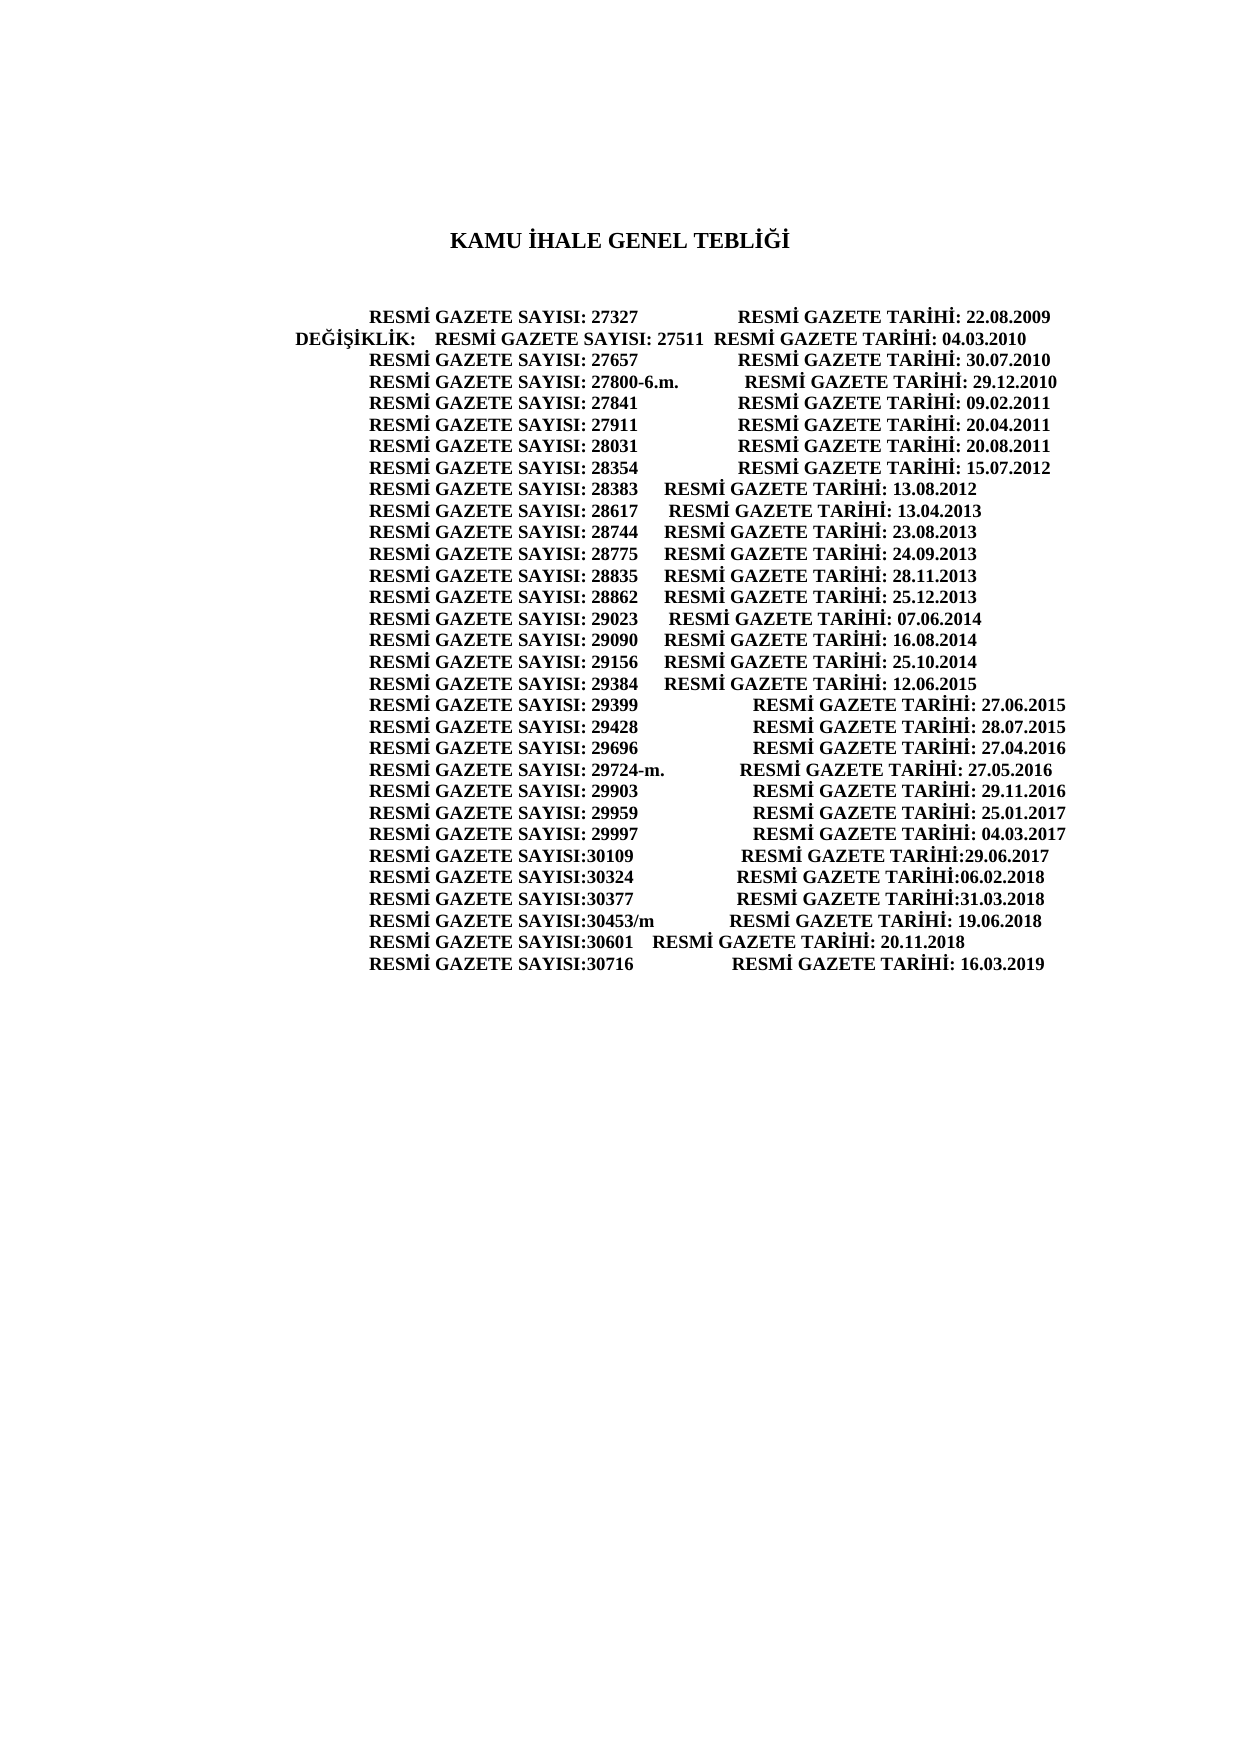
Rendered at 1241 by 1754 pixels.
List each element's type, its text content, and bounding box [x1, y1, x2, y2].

text RESMİ GAZETE SAYISI: 27841 RESMİ GAZETE TARİHİ: 09.02.2011 [369, 392, 1092, 414]
text RESMİ GAZETE SAYISI: 28383 RESMİ GAZETE TARİHİ: 13.08.2012 [369, 478, 1092, 500]
text RESMİ GAZETE SAYISI: 28835 RESMİ GAZETE TARİHİ: 28.11.2013 [369, 564, 1092, 586]
text RESMİ GAZETE SAYISI: 29724-m. RESMİ GAZETE TARİHİ: 27.05.2016 [369, 759, 1092, 780]
text RESMİ GAZETE SAYISI: 28617 RESMİ GAZETE TARİHİ: 13.04.2013 [369, 500, 1092, 521]
text RESMİ GAZETE SAYISI: 28031 RESMİ GAZETE TARİHİ: 20.08.2011 [369, 435, 1092, 457]
text DEĞİŞİKLİK: RESMİ GAZETE SAYISI: 27511 RESMİ GAZETE TARİHİ: 04.03.2010 [148, 327, 1092, 349]
text RESMİ GAZETE SAYISI:30716 RESMİ GAZETE TARİHİ: 16.03.2019 [369, 953, 1092, 974]
text RESMİ GAZETE SAYISI: 29959 RESMİ GAZETE TARİHİ: 25.01.2017 [369, 802, 1092, 823]
text RESMİ GAZETE SAYISI: 29903 RESMİ GAZETE TARİHİ: 29.11.2016 [369, 780, 1092, 802]
text RESMİ GAZETE SAYISI: 29997 RESMİ GAZETE TARİHİ: 04.03.2017 [369, 823, 1092, 845]
text RESMİ GAZETE SAYISI: 29399 RESMİ GAZETE TARİHİ: 27.06.2015 [369, 694, 1092, 716]
text RESMİ GAZETE SAYISI: 28862 RESMİ GAZETE TARİHİ: 25.12.2013 [369, 586, 1092, 608]
text RESMİ GAZETE SAYISI: 28744 RESMİ GAZETE TARİHİ: 23.08.2013 [369, 521, 1092, 543]
text KAMU İHALE GENEL TEBLİĞİ [148, 227, 1092, 253]
text RESMİ GAZETE SAYISI: 29156 RESMİ GAZETE TARİHİ: 25.10.2014 [369, 651, 1092, 672]
text RESMİ GAZETE SAYISI: 29696 RESMİ GAZETE TARİHİ: 27.04.2016 [369, 737, 1092, 759]
text RESMİ GAZETE SAYISI: 29428 RESMİ GAZETE TARİHİ: 28.07.2015 [369, 716, 1092, 737]
text RESMİ GAZETE SAYISI: 27911 RESMİ GAZETE TARİHİ: 20.04.2011 [369, 414, 1092, 435]
text RESMİ GAZETE SAYISI: 27800-6.m. RESMİ GAZETE TARİHİ: 29.12.2010 [369, 371, 1092, 392]
text RESMİ GAZETE SAYISI:30324 RESMİ GAZETE TARİHİ:06.02.2018 [369, 866, 1092, 888]
text RESMİ GAZETE SAYISI: 29023 RESMİ GAZETE TARİHİ: 07.06.2014 [369, 608, 1092, 629]
text RESMİ GAZETE SAYISI: 27327 RESMİ GAZETE TARİHİ: 22.08.2009 [369, 306, 1092, 327]
text RESMİ GAZETE SAYISI:30377 RESMİ GAZETE TARİHİ:31.03.2018 [369, 888, 1092, 909]
text RESMİ GAZETE SAYISI: 29384 RESMİ GAZETE TARİHİ: 12.06.2015 [369, 672, 1092, 694]
text RESMİ GAZETE SAYISI: 29090 RESMİ GAZETE TARİHİ: 16.08.2014 [369, 629, 1092, 651]
text RESMİ GAZETE SAYISI: 27657 RESMİ GAZETE TARİHİ: 30.07.2010 [369, 349, 1092, 371]
text RESMİ GAZETE SAYISI:30453/m RESMİ GAZETE TARİHİ: 19.06.2018 [369, 909, 1092, 931]
text RESMİ GAZETE SAYISI: 28775 RESMİ GAZETE TARİHİ: 24.09.2013 [369, 543, 1092, 564]
text RESMİ GAZETE SAYISI:30109 RESMİ GAZETE TARİHİ:29.06.2017 [369, 845, 1092, 866]
text RESMİ GAZETE SAYISI: 28354 RESMİ GAZETE TARİHİ: 15.07.2012 [369, 457, 1092, 478]
text RESMİ GAZETE SAYISI:30601 RESMİ GAZETE TARİHİ: 20.11.2018 [369, 931, 1092, 953]
